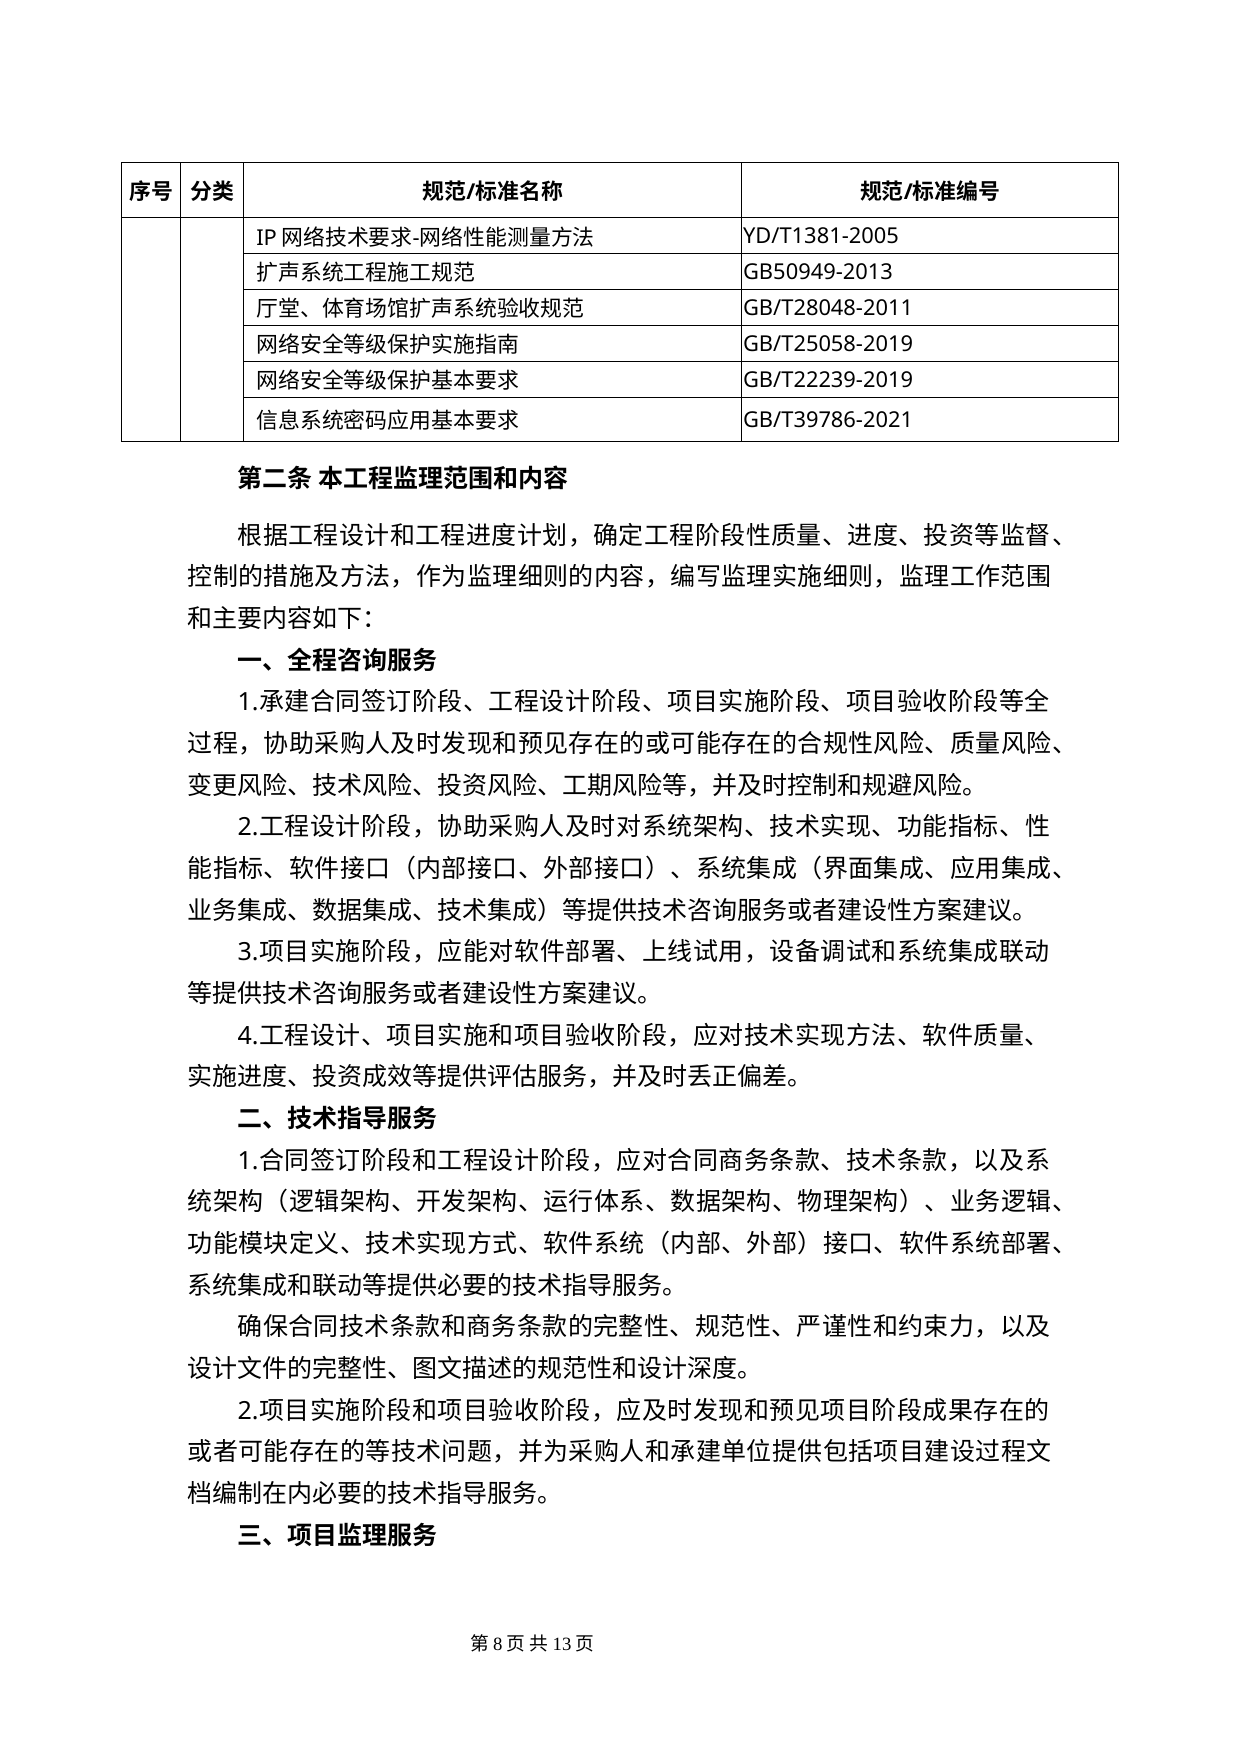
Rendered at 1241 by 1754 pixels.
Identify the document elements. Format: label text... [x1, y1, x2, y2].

text 二、技术指导服务 [187, 1094, 1053, 1136]
table_cell GB/T22239-2019 [742, 362, 1118, 397]
table_cell 信息系统密码应用基本要求 [244, 398, 741, 441]
table_header 序号 [122, 163, 180, 217]
text 3.项目实施阶段，应能对软件部署、上线试用，设备调试和系统集成联动等提供技术咨询服务或者建设性方案建议。 [187, 927, 1053, 1011]
table_cell 网络安全等级保护基本要求 [244, 362, 741, 397]
text 2.项目实施阶段和项目验收阶段，应及时发现和预见项目阶段成果存在的或者可能存在的等技术问题，并为采购人和承建单位提供包括项目建设过程文档编制在内必要的技术指导服务。 [187, 1386, 1053, 1511]
table_header 分类 [181, 163, 243, 217]
text 1.合同签订阶段和工程设计阶段，应对合同商务条款、技术条款，以及系统架构（逻辑架构、开发架构、运行体系、数据架构、物理架构）、业务逻辑、功能模块定义、技术实现方式、软件系统（内部、外部）接口、软件系统部署、系统集成和联动等提供必要的技术指导服务。 [187, 1136, 1053, 1302]
text 三、项目监理服务 [187, 1511, 1053, 1552]
table_cell IP网络技术要求-网络性能测量方法 [244, 218, 741, 253]
table_cell 扩声系统工程施工规范 [244, 254, 741, 289]
text 确保合同技术条款和商务条款的完整性、规范性、严谨性和约束力，以及设计文件的完整性、图文描述的规范性和设计深度。 [187, 1302, 1053, 1386]
text 一、全程咨询服务 [187, 636, 1053, 677]
table_header 规范/标准编号 [742, 163, 1118, 217]
table_header 规范/标准名称 [244, 163, 741, 217]
text 2.工程设计阶段，协助采购人及时对系统架构、技术实现、功能指标、性能指标、软件接口（内部接口、外部接口）、系统集成（界面集成、应用集成、业务集成、数据集成、技术集成）等提供技术咨询服务或者建设性方案建议。 [187, 802, 1053, 927]
table_cell GB/T28048-2011 [742, 290, 1118, 325]
text 第二条 本工程监理范围和内容 [187, 458, 1053, 494]
text 1.承建合同签订阶段、工程设计阶段、项目实施阶段、项目验收阶段等全过程，协助采购人及时发现和预见存在的或可能存在的合规性风险、质量风险、变更风险、技术风险、投资风险、工期风险等，并及时控制和规避风险。 [187, 677, 1053, 802]
table_cell GB/T25058-2019 [742, 326, 1118, 361]
text 4.工程设计、项目实施和项目验收阶段，应对技术实现方法、软件质量、实施进度、投资成效等提供评估服务，并及时丢正偏差。 [187, 1011, 1053, 1094]
table_cell GB50949-2013 [742, 254, 1118, 289]
table_cell 厅堂、体育场馆扩声系统验收规范 [244, 290, 741, 325]
table_cell 网络安全等级保护实施指南 [244, 326, 741, 361]
table_cell YD/T1381-2005 [742, 218, 1118, 253]
text 根据工程设计和工程进度计划，确定工程阶段性质量、进度、投资等监督、控制的措施及方法，作为监理细则的内容，编写监理实施细则，监理工作范围和主要内容如下： [187, 511, 1053, 636]
table_cell GB/T39786-2021 [742, 398, 1118, 441]
